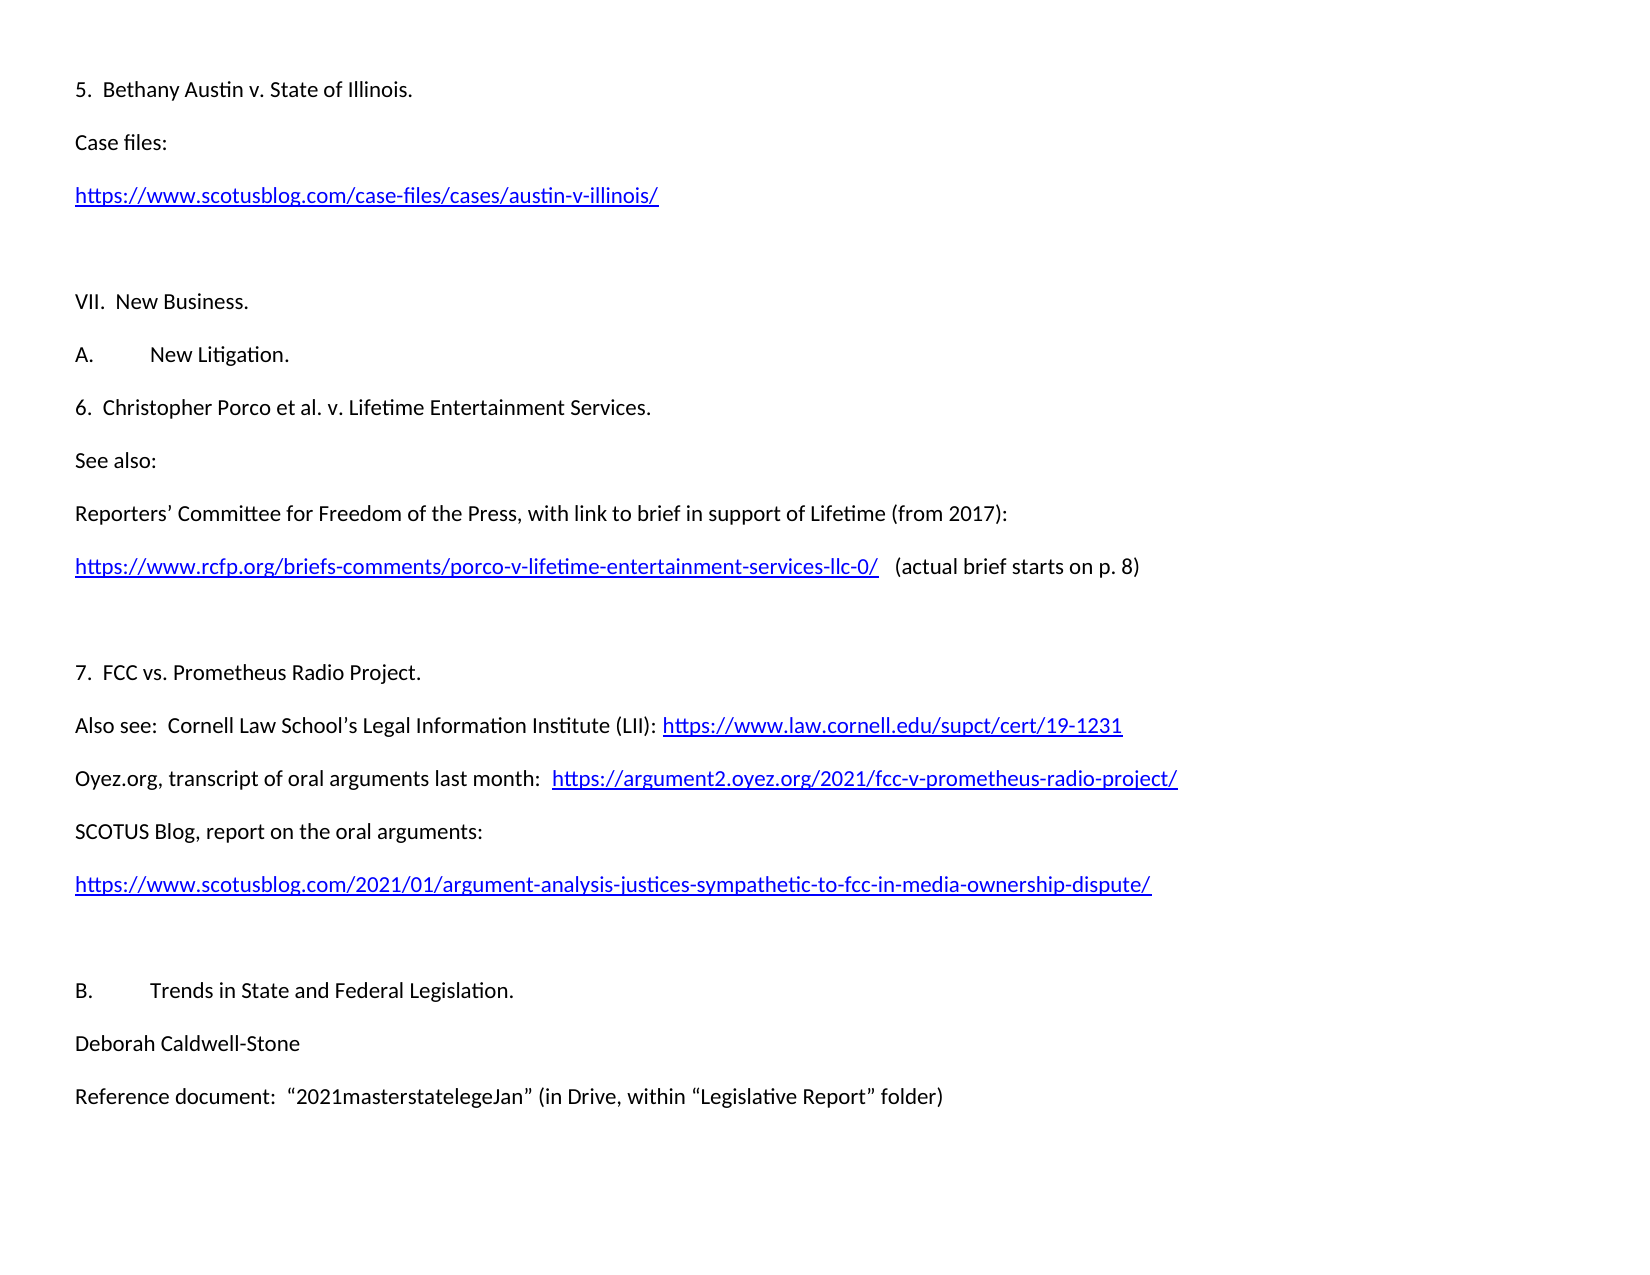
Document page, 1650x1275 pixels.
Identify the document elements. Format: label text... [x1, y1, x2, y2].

text https://www.scotusblog.com/case-files/cases/austin-v-illinois/ [75, 181, 1575, 209]
text 6. Christopher Porco et al. v. Lifetime Entertainment Services. [75, 393, 1575, 421]
text A. New Litigation. [75, 340, 1575, 368]
text Deborah Caldwell-Stone [75, 1029, 1575, 1057]
text 7. FCC vs. Prometheus Radio Project. [75, 658, 1575, 686]
text Case files: [75, 128, 1575, 156]
text https://www.scotusblog.com/2021/01/argument-analysis-justices-sympathetic-to-fcc-in-media-ownership-dispute/ [75, 870, 1575, 898]
text VII. New Business. [75, 287, 1575, 315]
text Reference document: “2021masterstatelegeJan” (in Drive, within “Legislative Report” folder) [75, 1082, 1575, 1110]
text Reporters’ Committee for Freedom of the Press, with link to brief in support of Lifetime (from 2017): [75, 499, 1575, 527]
text Also see: Cornell Law School’s Legal Information Institute (LII): https://www.law.cornell.edu/supct/cert/19-1231 [75, 711, 1575, 739]
text See also: [75, 446, 1575, 474]
text 5. Bethany Austin v. State of Illinois. [75, 75, 1575, 103]
text Oyez.org, transcript of oral arguments last month: https://argument2.oyez.org/2021/fcc-v-prometheus-radio-project/ [75, 764, 1575, 792]
text SCOTUS Blog, report on the oral arguments: [75, 817, 1575, 845]
text https://www.rcfp.org/briefs-comments/porco-v-lifetime-entertainment-services-llc-0/ (actual brief starts on p. 8) [75, 552, 1575, 580]
text B. Trends in State and Federal Legislation. [75, 976, 1575, 1004]
